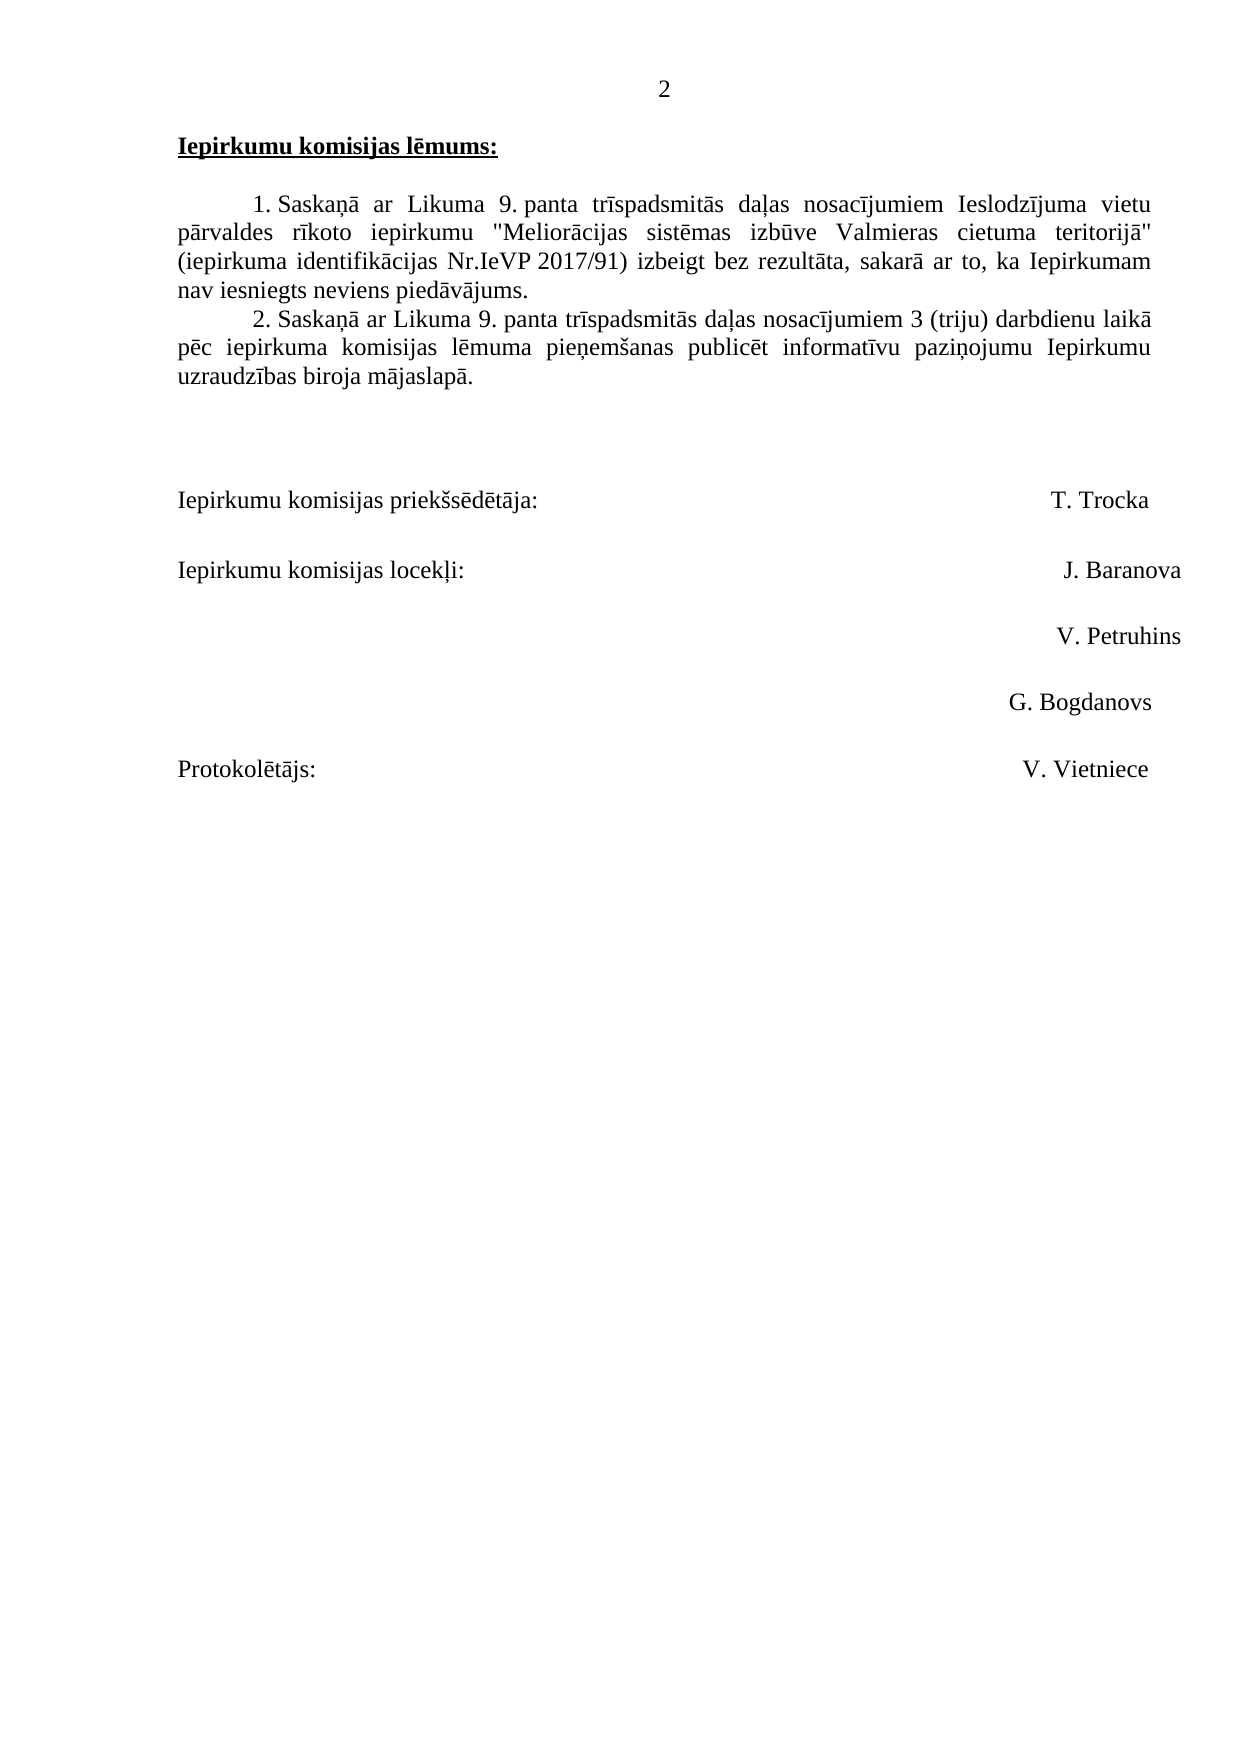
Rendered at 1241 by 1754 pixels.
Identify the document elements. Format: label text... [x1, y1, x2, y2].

text 2. Saskaņā ar Likuma 9. panta trīspadsmitās daļas nosacījumiem 3 (triju) darbdienu laikā pēc iepirkuma komisijas lēmuma pieņemšanas publicēt informatīvu paziņojumu Iepirkumu uzraudzības biroja mājaslapā. [177, 304, 1152, 390]
text 1. Saskaņā ar Likuma 9. panta trīspadsmitās daļas nosacījumiem Ieslodzījuma vietu pārvaldes rīkoto iepirkumu "Meliorācijas sistēmas izbūve Valmieras cietuma teritorijā" (iepirkuma identifikācijas Nr.IeVP 2017/91) izbeigt bez rezultāta, sakarā ar to, ka Iepirkumam nav iesniegts neviens piedāvājums. [177, 189, 1152, 304]
text Iepirkumu komisijas lēmums: [177, 131, 1152, 160]
text Iepirkumu komisijas locekļi: J. Baranova [177, 555, 1152, 584]
text V. Petruhins [177, 621, 1152, 650]
text G. Bogdanovs [177, 687, 1152, 716]
text Iepirkumu komisijas priekšsēdētāja: T. Trocka [177, 485, 1152, 514]
text Protokolētājs: V. Vietniece [177, 754, 1152, 782]
